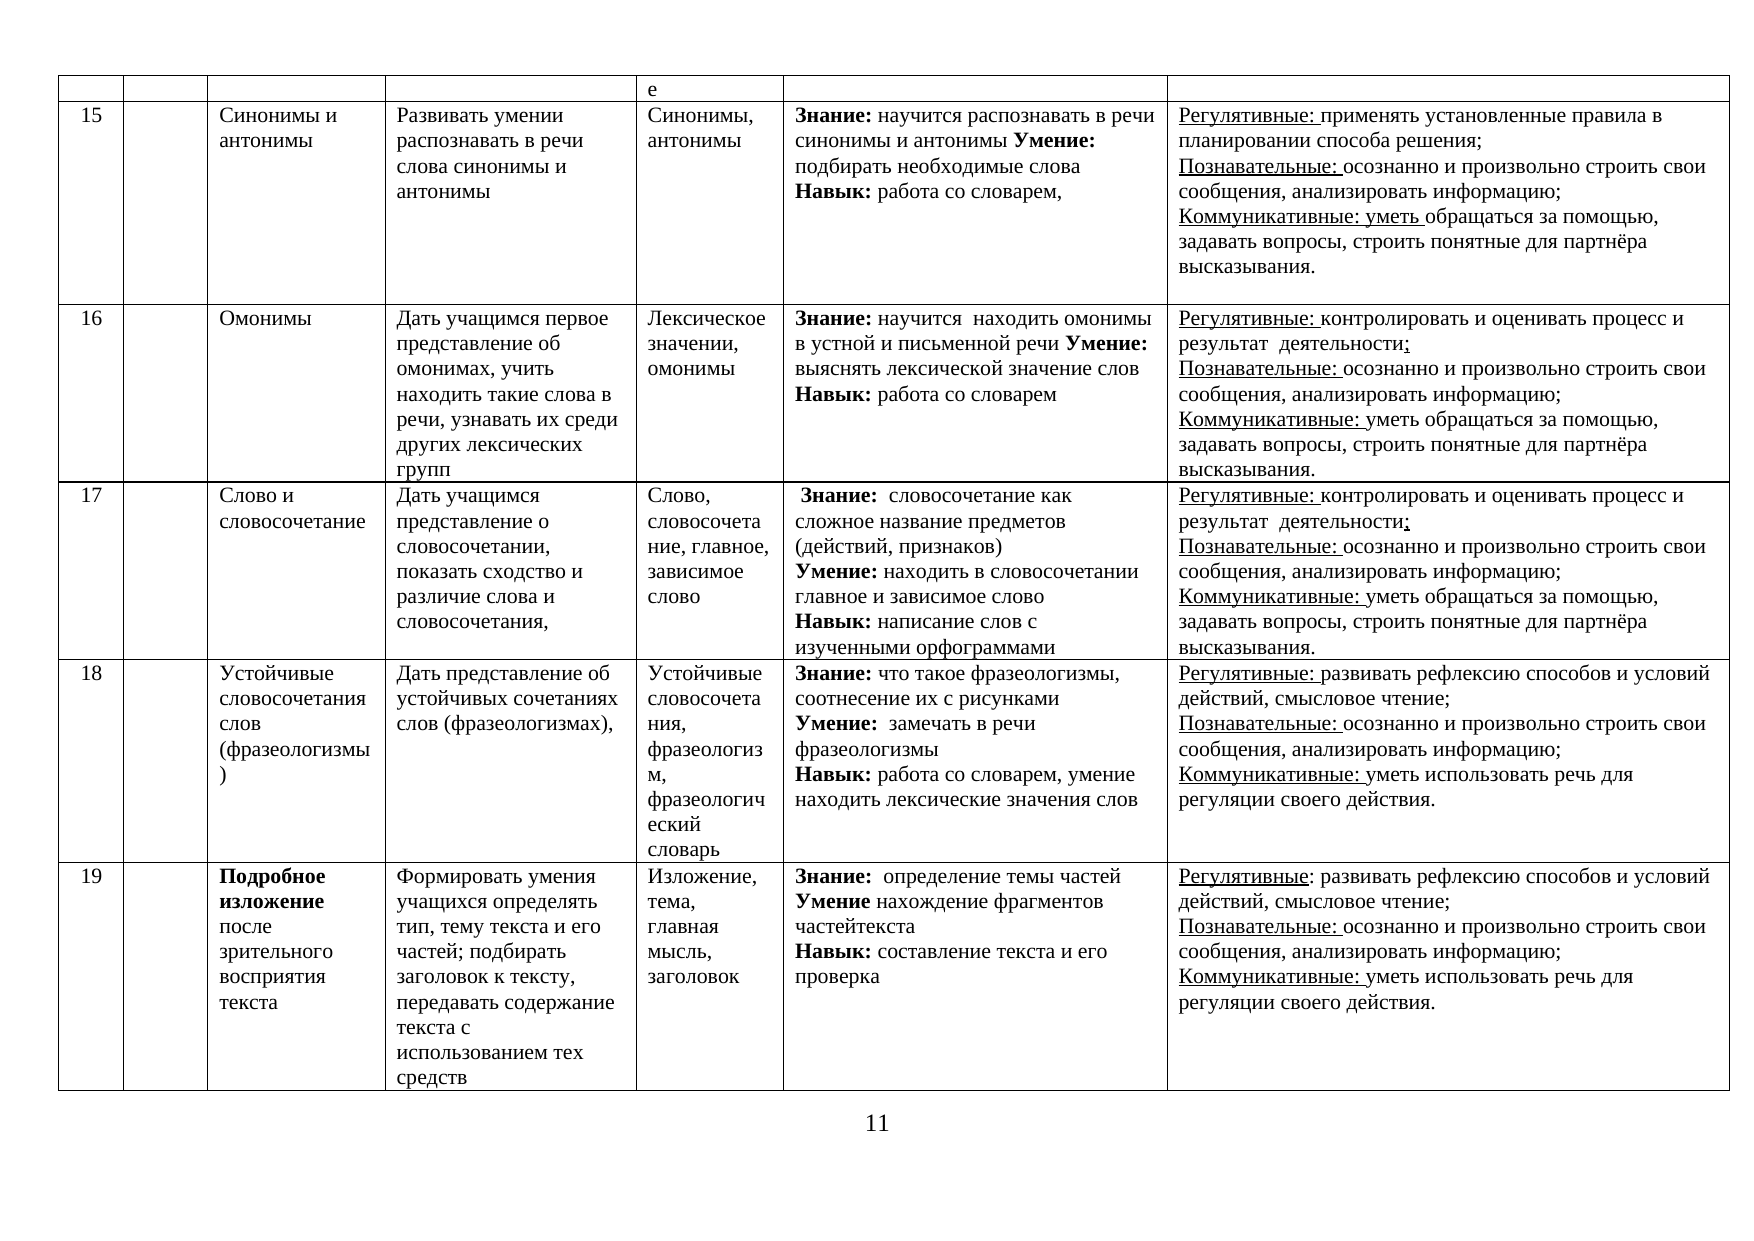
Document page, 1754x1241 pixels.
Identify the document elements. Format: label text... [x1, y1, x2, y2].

table_cell Слово, словосочетание, главное, зависимое слово [637, 483, 783, 659]
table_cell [1168, 76, 1729, 101]
table_cell [124, 102, 207, 304]
table_cell [124, 76, 207, 101]
table_cell [124, 305, 207, 481]
table_cell [124, 483, 207, 659]
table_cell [208, 863, 385, 1089]
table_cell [637, 863, 783, 1089]
table_cell [124, 863, 207, 1089]
table_cell Регулятивные: контролировать и оценивать процесс и результат деятельности; Познавательные: осознанно и произвольно строить свои сообщения, анализировать информацию; Коммуникативные: уметь обращаться за помощью, задавать вопросы, строить понятные для партнёра высказывания. [1168, 305, 1729, 481]
table_cell 15 [59, 102, 123, 304]
table_cell Дать учащимся первое представление об омонимах, учить находить такие слова в речи, узнавать их среди других лексических групп [386, 305, 636, 481]
table_cell Дать представление об устойчивых сочетаниях слов (фразеологизмах), [386, 660, 636, 862]
table_cell Знание: научится распознавать в речи синонимы и антонимы Умение: подбирать необходимые слова Навык: работа со словарем, [784, 102, 1167, 304]
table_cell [386, 76, 636, 101]
table_cell Синонимы, антонимы [637, 102, 783, 304]
table_cell Синонимы и антонимы [208, 102, 385, 304]
table_cell 17 [59, 483, 123, 659]
table_cell Развивать умении распознавать в речи слова синонимы и антонимы [386, 102, 636, 304]
table_cell Знание: научится находить омонимы в устной и письменной речи Умение: выяснять лексической значение слов Навык: работа со словарем [784, 305, 1167, 481]
table_cell Дать учащимся представление о словосочетании, показать сходство и различие слова и словосочетания, [386, 483, 636, 659]
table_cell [637, 76, 783, 101]
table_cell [784, 76, 1167, 101]
table_cell Устойчивые словосочетания, фразеологизм, фразеологический словарь [637, 660, 783, 862]
table_cell 16 [59, 305, 123, 481]
table_cell Знание: что такое фразеологизмы, соотнесение их с рисунками Умение: замечать в речи фразеологизмы Навык: работа со словарем, умение находить лексические значения слов [784, 660, 1167, 862]
table_cell 14 [59, 76, 123, 101]
table_cell Знание: словосочетание как сложное название предметов (действий, признаков) Умение: находить в словосочетании главное и зависимое слово Навык: написание слов с изученными орфограммами [784, 483, 1167, 659]
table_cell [208, 76, 385, 101]
table_cell Омонимы [208, 305, 385, 481]
table_cell [124, 660, 207, 862]
table_cell 18 [59, 660, 123, 862]
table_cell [386, 863, 636, 1089]
table_cell Регулятивные: применять установленные правила в планировании способа решения; Познавательные: осознанно и произвольно строить свои сообщения, анализировать информацию; Коммуникативные: уметь обращаться за помощью, задавать вопросы, строить понятные для партнёра высказывания. [1168, 102, 1729, 304]
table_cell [784, 863, 1167, 1089]
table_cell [1168, 863, 1729, 1089]
table_cell 19 [59, 863, 123, 1089]
table_cell Слово и словосочетание [208, 483, 385, 659]
table_cell Лексическое значении, омонимы [637, 305, 783, 481]
table_cell Регулятивные: контролировать и оценивать процесс и результат деятельности; Познавательные: осознанно и произвольно строить свои сообщения, анализировать информацию; Коммуникативные: уметь обращаться за помощью, задавать вопросы, строить понятные для партнёра высказывания. [1168, 483, 1729, 659]
table_cell Устойчивые словосочетания слов (фразеологизмы) [208, 660, 385, 862]
